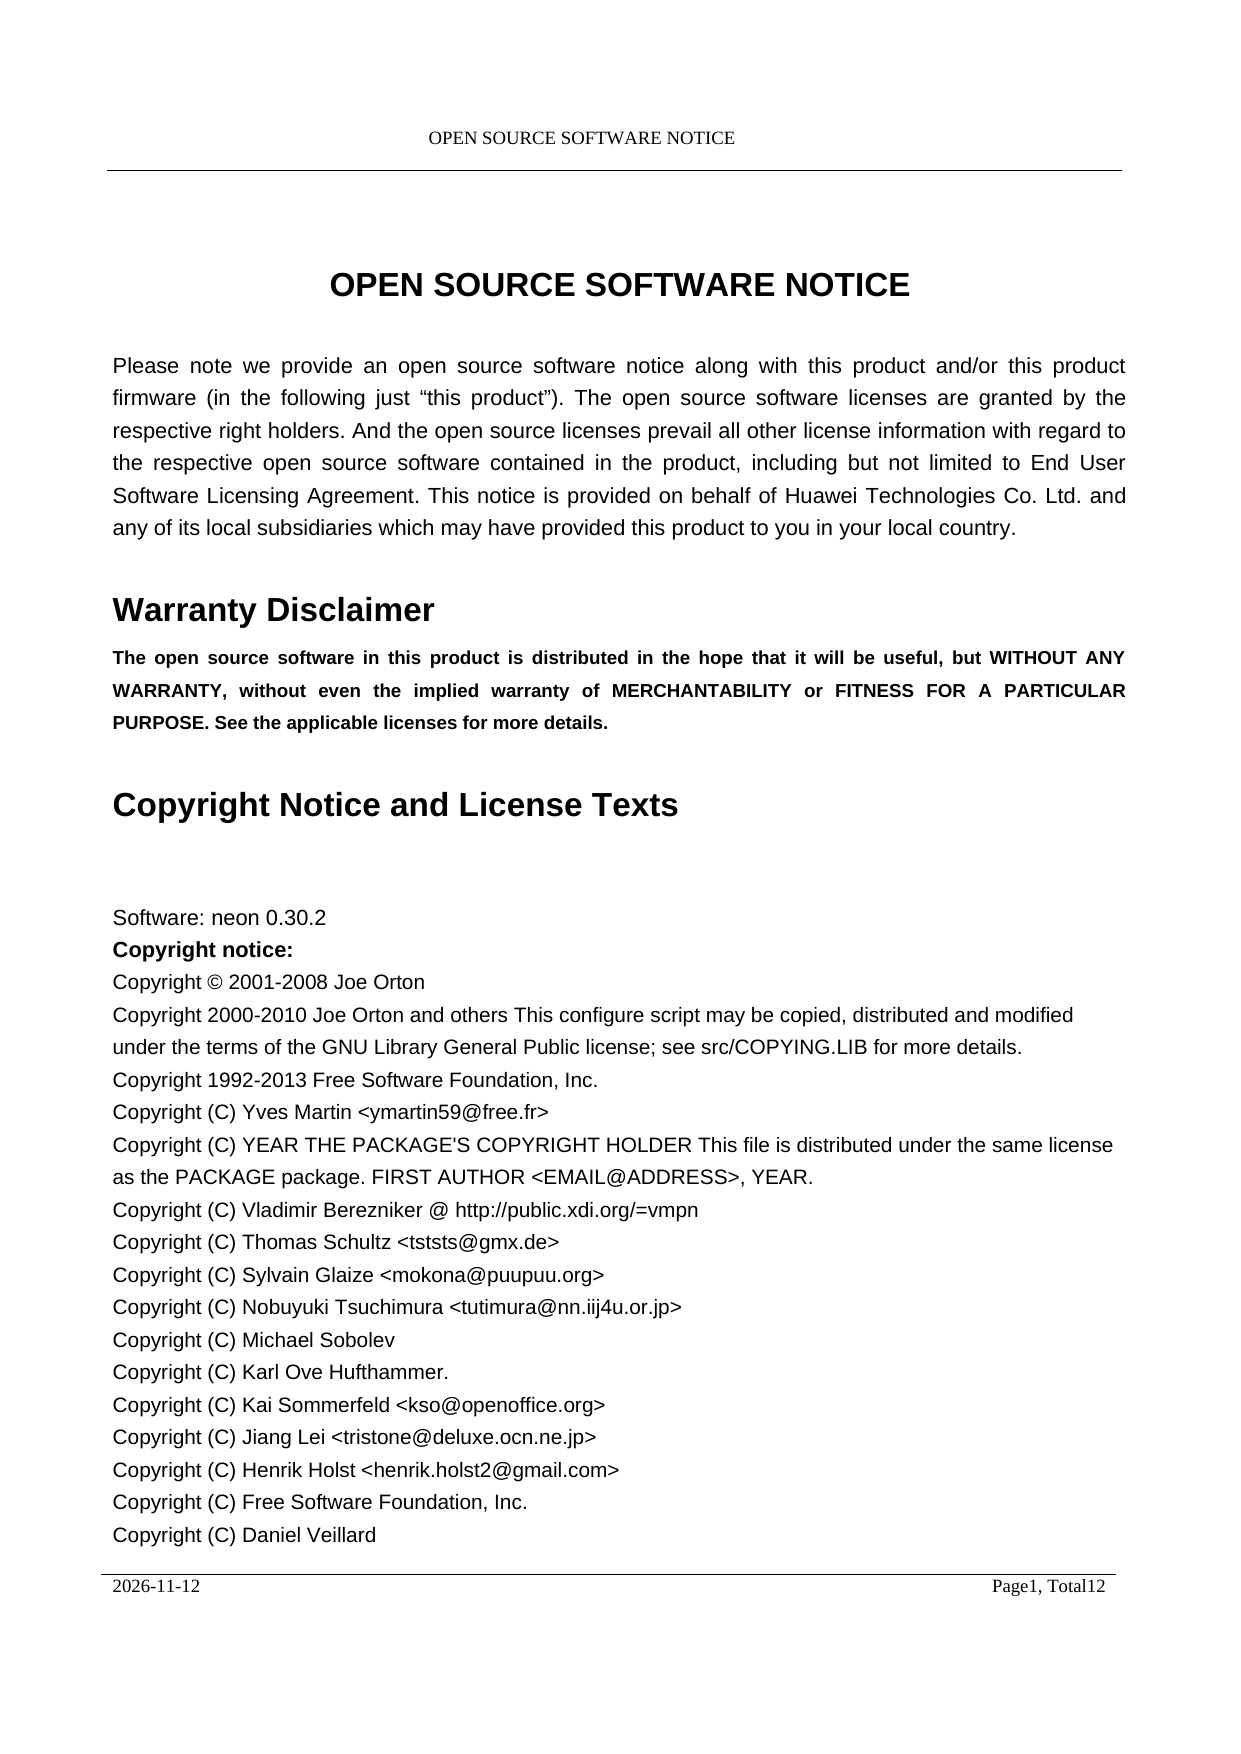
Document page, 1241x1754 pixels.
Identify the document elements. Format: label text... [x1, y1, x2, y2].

text Copyright (C) Kai Sommerfeld <kso@openoffice.org> [112, 1388, 1128, 1421]
text Copyright (C) Yves Martin <ymartin59@free.fr> [112, 1096, 1128, 1128]
text The open source software in this product is distributed in the hope that it will be useful, but WITHOUT ANY WARRANTY, without even the implied warranty of MERCHANTABILITY or FITNESS FOR A PARTICULAR PURPOSE. See the applicable licenses for more details. [112, 641, 1128, 739]
text Copyright (C) YEAR THE PACKAGE'S COPYRIGHT HOLDER This file is distributed under the same license as the PACKAGE package. FIRST AUTHOR <EMAIL@ADDRESS>, YEAR. [112, 1128, 1128, 1193]
text Copyright 2000-2010 Joe Orton and others This configure script may be copied, distributed and modified under the terms of the GNU Library General Public license; see src/COPYING.LIB for more details. [112, 998, 1128, 1063]
text Copyright 1992-2013 Free Software Foundation, Inc. [112, 1063, 1128, 1096]
text Copyright (C) Michael Sobolev [112, 1323, 1128, 1356]
text Software: neon 0.30.2 [112, 901, 1128, 933]
text Warranty Disclaimer [112, 576, 1128, 641]
text Copyright (C) Vladimir Berezniker @ http://public.xdi.org/=vmpn [112, 1193, 1128, 1226]
text OPEN SOURCE SOFTWARE NOTICE [112, 251, 1128, 316]
text Copyright (C) Sylvain Glaize <mokona@puupuu.org> [112, 1258, 1128, 1291]
text Copyright (C) Karl Ove Hufthammer. [112, 1356, 1128, 1388]
text Copyright (C) Nobuyuki Tsuchimura <tutimura@nn.iij4u.or.jp> [112, 1291, 1128, 1323]
text Copyright (C) Daniel Veillard [112, 1518, 1128, 1551]
text Copyright Notice and License Texts [112, 771, 1128, 836]
text Copyright (C) Jiang Lei <tristone@deluxe.ocn.ne.jp> [112, 1421, 1128, 1453]
text Copyright (C) Henrik Holst <henrik.holst2@gmail.com> [112, 1453, 1128, 1486]
text Copyright (C) Thomas Schultz <tststs@gmx.de> [112, 1226, 1128, 1258]
text Please note we provide an open source software notice along with this product and/or this product firmware (in the following just “this product”). The open source software licenses are granted by the respective right holders. And the open source licenses prevail all other license information with regard to the respective open source software contained in the product, including but not limited to End User Software Licensing Agreement. This notice is provided on behalf of Huawei Technologies Co. Ltd. and any of its local subsidiaries which may have provided this product to you in your local country. [112, 349, 1128, 544]
text Copyright © 2001-2008 Joe Orton [112, 966, 1128, 998]
text Copyright (C) Free Software Foundation, Inc. [112, 1486, 1128, 1518]
text Copyright notice: [112, 933, 1128, 966]
